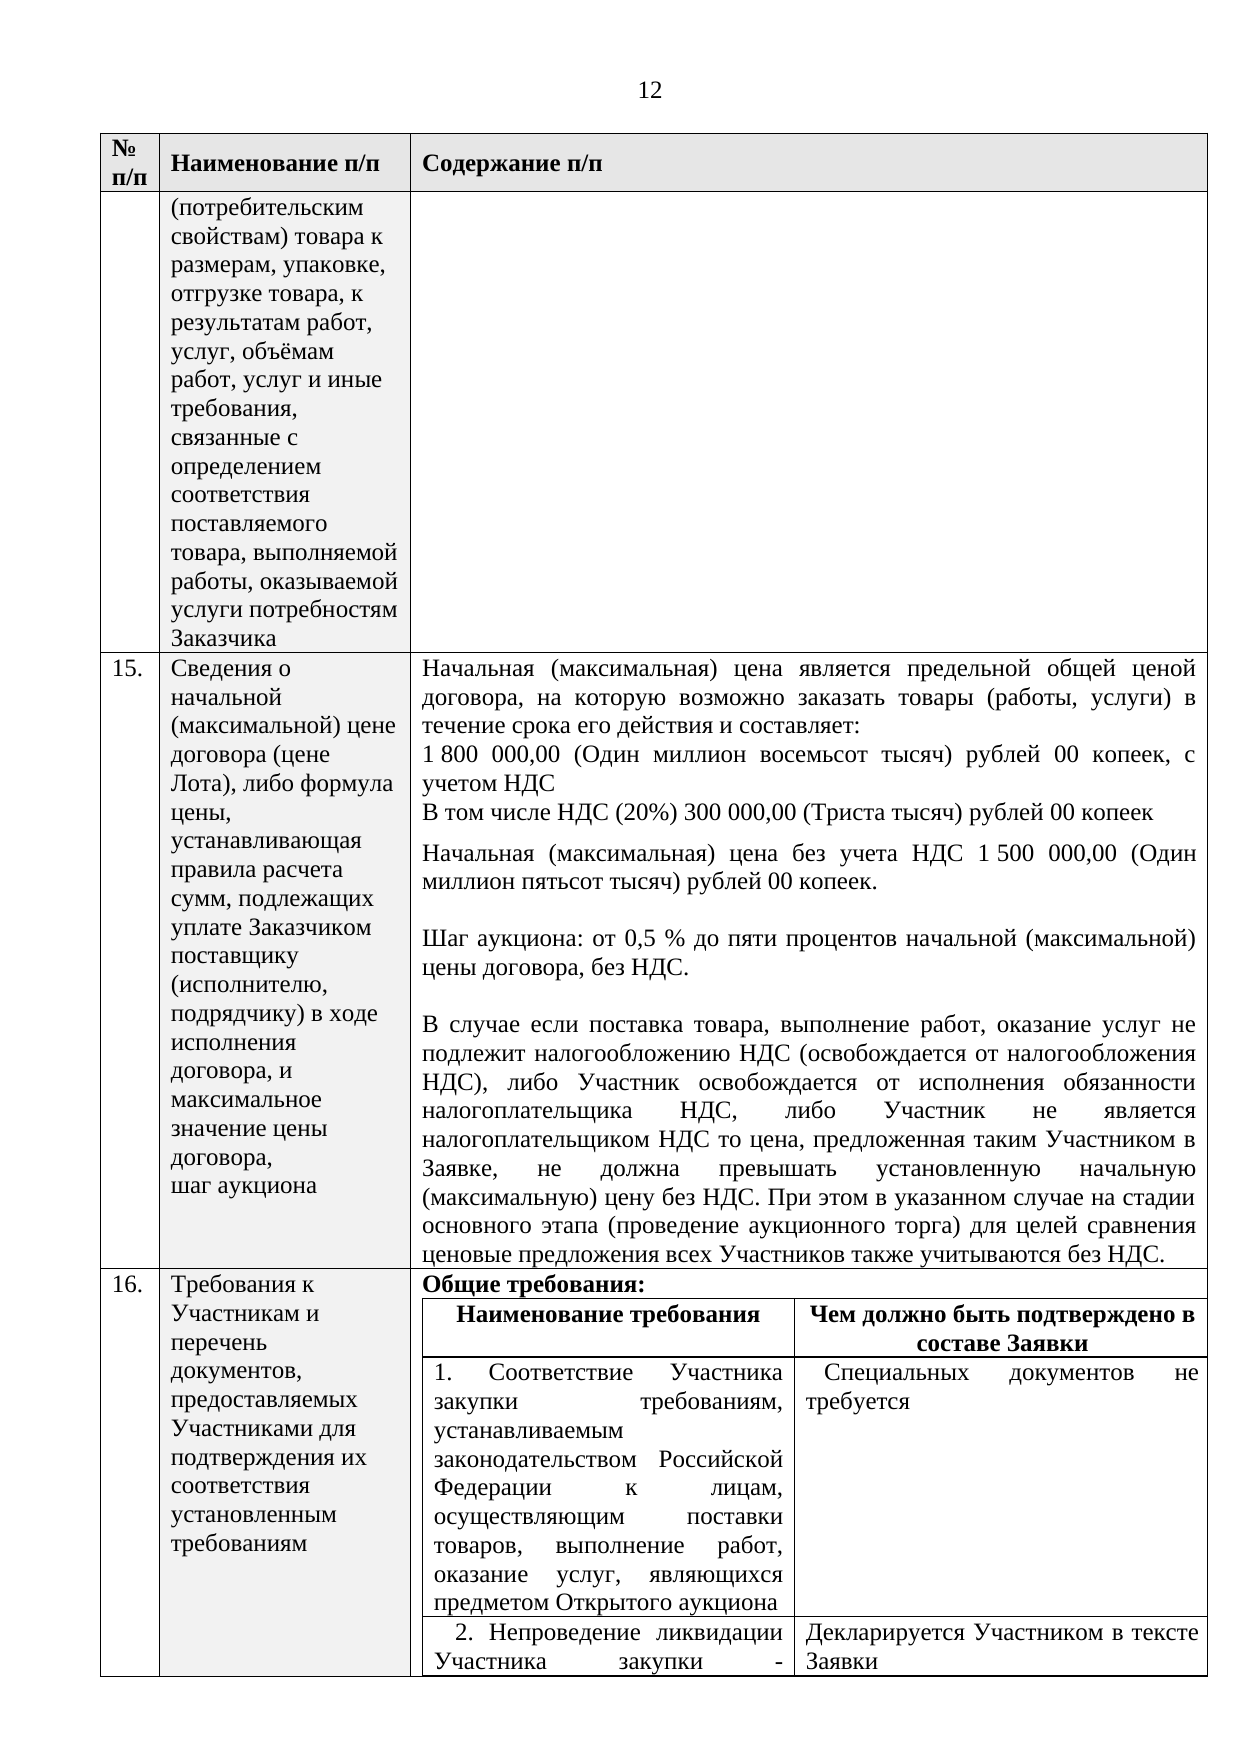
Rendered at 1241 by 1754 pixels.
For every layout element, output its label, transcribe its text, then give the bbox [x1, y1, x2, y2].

table_header Содержание п/п [411, 134, 1207, 191]
table_cell Сведения о начальной (максимальной) цене договора (цене Лота), либо формула цены, устанавливающая правила расчета сумм, подлежащих уплате Заказчиком поставщику (исполнителю, подрядчику) в ходе исполнения договора, и максимальное значение цены договора, шаг аукциона [160, 653, 410, 1268]
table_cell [160, 1269, 410, 1676]
table_header № п/п [101, 134, 159, 191]
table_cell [411, 192, 1207, 652]
table_cell [101, 1269, 159, 1676]
table_cell [101, 192, 159, 652]
table_cell Начальная (максимальная) цена является предельной общей ценой договора, на которую возможно заказать товары (работы, услуги) в течение срока его действия и составляет: 1 800 000,00 (Один миллион восемьсот тысяч) рублей 00 копеек, с учетом НДС В том числе НДС (20%) 300 000,00 (Триста тысяч) рублей 00 копеек Начальная (максимальная) цена без учета НДС 1 500 000,00 (Один миллион пятьсот тысяч) рублей 00 копеек. Шаг аукциона: от 0,5 % до пяти процентов начальной (максимальной) цены договора, без НДС. В случае если поставка товара, выполнение работ, оказание услуг не подлежит налогообложению НДС (освобождается от налогообложения НДС), либо Участник освобождается от исполнения обязанности налогоплательщика НДС, либо Участник не является налогоплательщиком НДС то цена, предложенная таким Участником в Заявке, не должна превышать установленную начальную (максимальную) цену без НДС. При этом в указанном случае на стадии основного этапа (проведение аукционного торга) для целей сравнения ценовые предложения всех Участников также учитываются без НДС. [411, 653, 1207, 1268]
table_cell [101, 653, 159, 1268]
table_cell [160, 192, 410, 652]
table_header Наименование п/п [160, 134, 410, 191]
